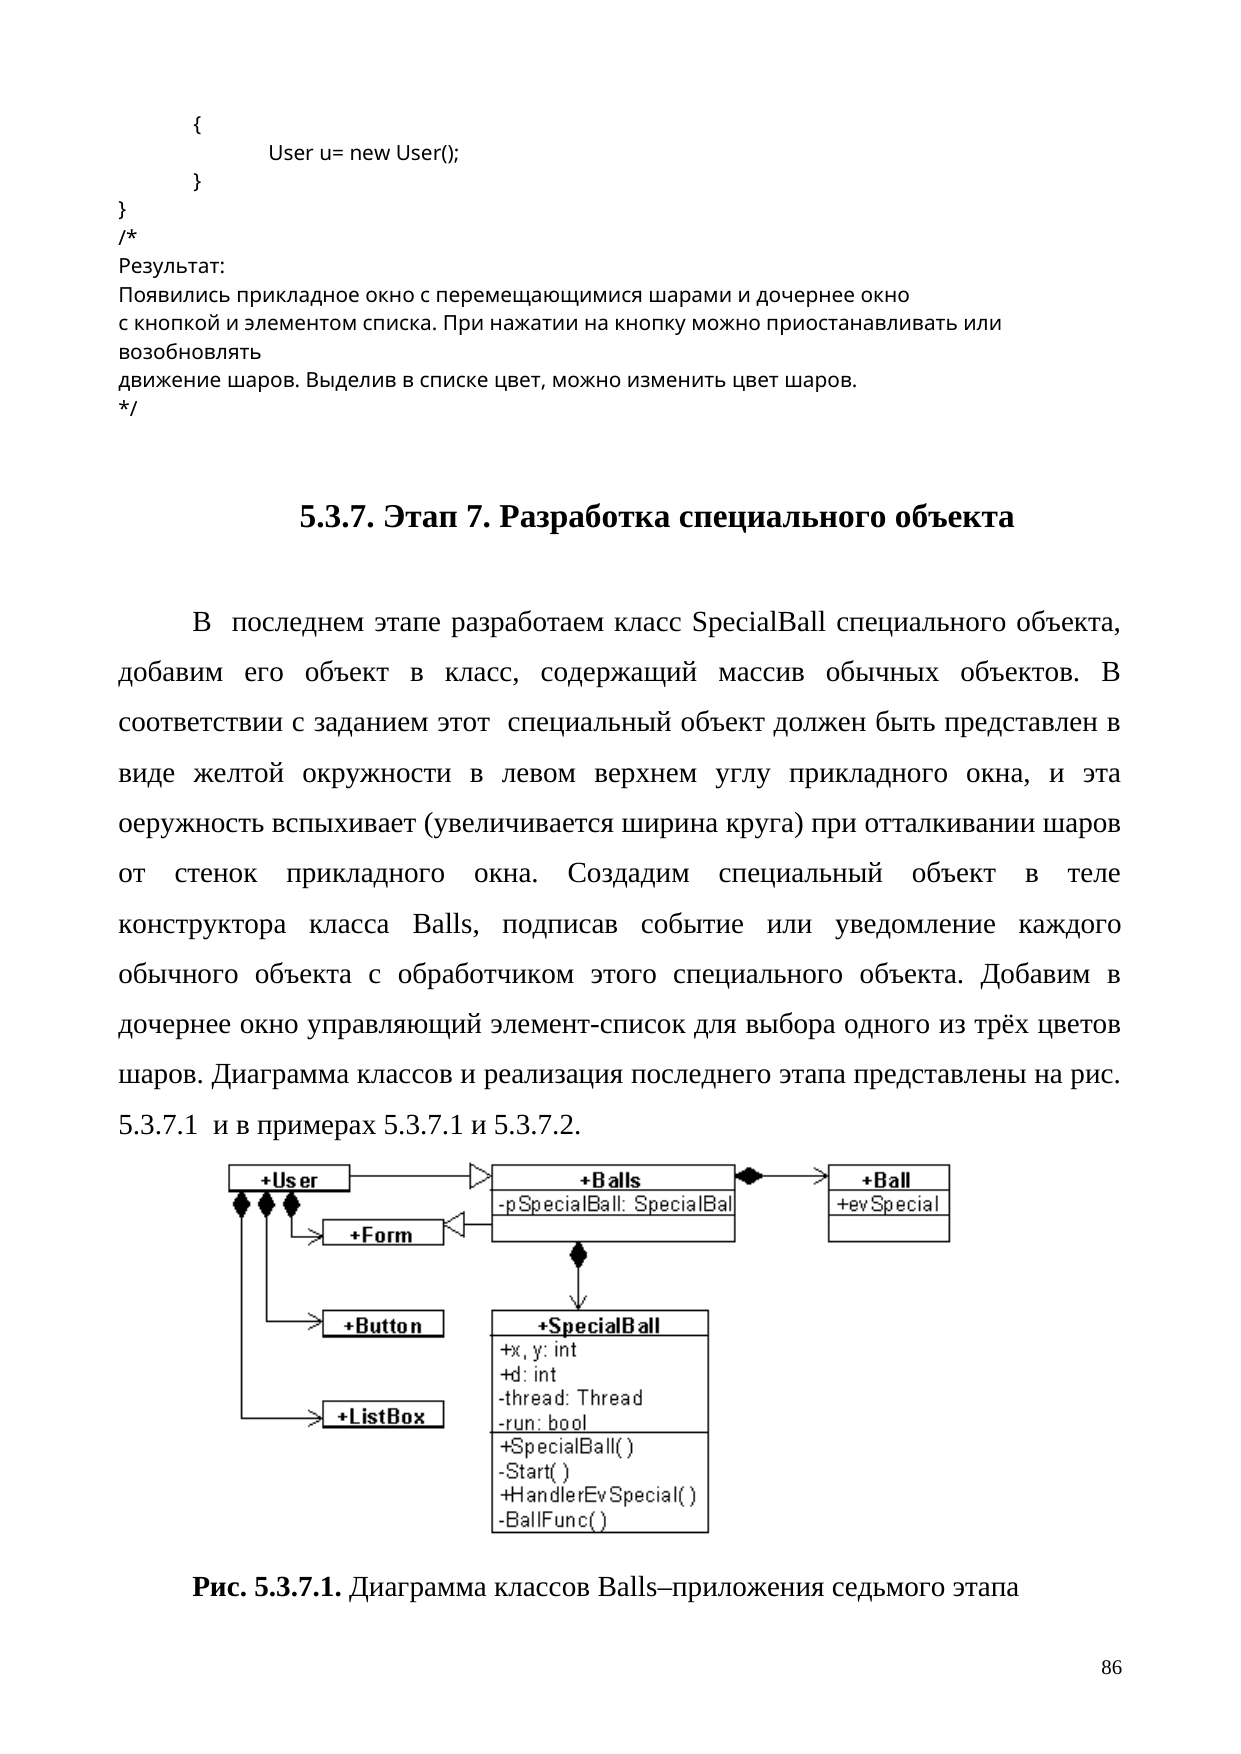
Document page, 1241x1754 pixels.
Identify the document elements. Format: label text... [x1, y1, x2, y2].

text User u= new User(); [118, 138, 1122, 166]
text с кнопкой и элементом списка. При нажатии на кнопку можно приостанавливать или возобновлять [118, 308, 1122, 365]
text { [118, 109, 1122, 138]
text /* [118, 223, 1122, 251]
text } [118, 194, 1122, 223]
text 5.3.7. Этап 7. Разработка специального объекта [118, 496, 1122, 534]
text В последнем этапе разработаем класс SpecialBall специального объекта, добавим его объект в класс, содержащий массив обычных объектов. В соответствии с заданием этот специальный объект должен быть представлен в виде желтой окружности в левом верхнем углу прикладного окна, и эта оеружность вспыхивает (увеличивается ширина круга) при отталкивании шаров от стенок прикладного окна. Создадим специальный объект в теле конструктора класса Balls, подписав событие или уведомление каждого обычного объекта с обработчиком этого специального объекта. Добавим в дочернее окно управляющий элемент-список для выбора одного из трёх цветов шаров. Диаграмма классов и реализация последнего этапа представлены на рис. 5.3.7.1 и в примерах 5.3.7.1 и 5.3.7.2. [118, 604, 1122, 1141]
text */ [118, 394, 1122, 422]
text Рис. 5.3.7.1. Диаграмма классов Balls–приложения седьмого этапа [118, 1569, 1122, 1603]
text } [118, 166, 1122, 194]
text Результат: [118, 251, 1122, 280]
text движение шаров. Выделив в списке цвет, можно изменить цвет шаров. [118, 365, 1122, 394]
picture [191, 1157, 988, 1553]
text Появились прикладное окно с перемещающимися шарами и дочернее окно [118, 280, 1122, 308]
